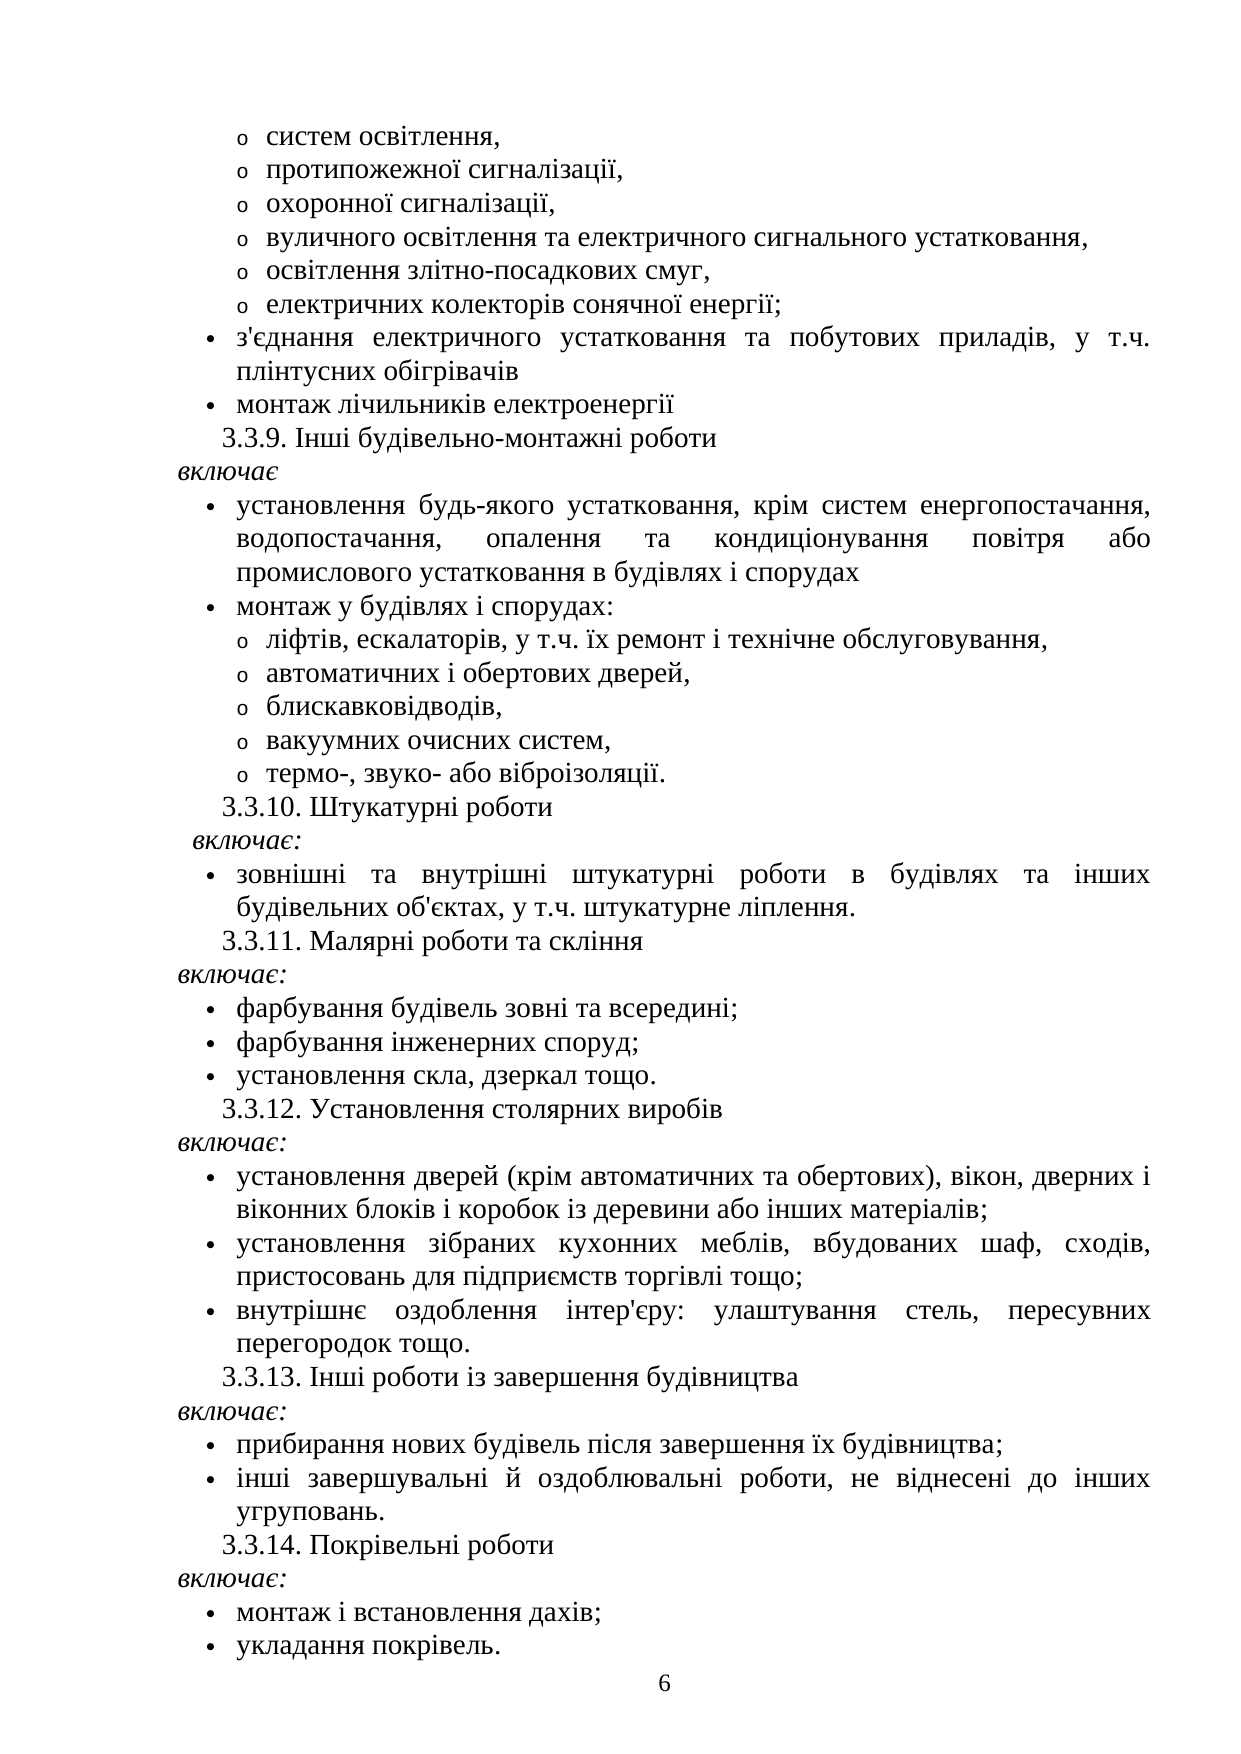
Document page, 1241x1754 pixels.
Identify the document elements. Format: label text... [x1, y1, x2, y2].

list з'єднання електричного устатковання та побутових приладів, у т.ч. плінтусних обігрівачів [207, 319, 1152, 386]
list прибирання нових будівель після завершення їх будівництва; [207, 1426, 1152, 1460]
list внутрішнє оздоблення інтер'єру: улаштування стель, пересувних перегородок тощо. [207, 1292, 1152, 1359]
text включає: [177, 1393, 1152, 1426]
list установлення скла, дзеркал тощо. [207, 1057, 1152, 1091]
list фарбування будівель зовні та всередині; [207, 990, 1152, 1024]
list зовнішні та внутрішні штукатурні роботи в будівлях та інших будівельних об'єктах, у т.ч. штукатурне ліплення. [207, 856, 1152, 923]
list електричних колекторів сонячної енергії; [236, 286, 1152, 319]
list вуличного освітлення та електричного сигнального устатковання, [236, 219, 1152, 252]
text включає: [177, 957, 1152, 990]
text 3.3.11. Малярні роботи та скління [177, 923, 1152, 957]
list термо-, звуко- або віброізоляції. [236, 755, 1152, 789]
list вакуумних очисних систем, [236, 722, 1152, 755]
text включає: [177, 1560, 1152, 1594]
list інші завершувальні й оздоблювальні роботи, не віднесені до інших угруповань. [207, 1460, 1152, 1527]
list охоронної сигналізації, [236, 185, 1152, 219]
list установлення зібраних кухонних меблів, вбудованих шаф, сходів, пристосовань для підприємств торгівлі тощо; [207, 1225, 1152, 1292]
list монтаж у будівлях і спорудах: [207, 588, 1152, 621]
text 3.3.14. Покрівельні роботи [177, 1527, 1152, 1560]
text 3.3.12. Установлення столярних виробів [177, 1091, 1152, 1124]
list протипожежної сигналізації, [236, 152, 1152, 185]
text включає: [177, 822, 1152, 856]
text 3.3.13. Інші роботи із завершення будівництва [177, 1359, 1152, 1393]
list автоматичних і обертових дверей, [236, 655, 1152, 688]
text 3.3.9. Інші будівельно-монтажні роботи [177, 420, 1152, 453]
text 3.3.10. Штукатурні роботи [177, 789, 1152, 822]
list освітлення злітно-посадкових смуг, [236, 252, 1152, 286]
text включає [177, 453, 1152, 487]
list ліфтів, ескалаторів, у т.ч. їх ремонт і технічне обслуговування, [236, 621, 1152, 655]
list систем освітлення, [236, 118, 1152, 152]
list монтаж лічильників електроенергії [207, 386, 1152, 420]
list укладання покрівель. [207, 1627, 1152, 1661]
text включає: [177, 1124, 1152, 1158]
list установлення будь-якого устатковання, крім систем енергопостачання, водопостачання, опалення та кондиціонування повітря або промислового устатковання в будівлях і спорудах [207, 487, 1152, 588]
list блискавковідводів, [236, 688, 1152, 722]
list фарбування інженерних споруд; [207, 1024, 1152, 1057]
list монтаж і встановлення дахів; [207, 1594, 1152, 1627]
list установлення дверей (крім автоматичних та обертових), вікон, дверних і віконних блоків і коробок із деревини або інших матеріалів; [207, 1158, 1152, 1225]
